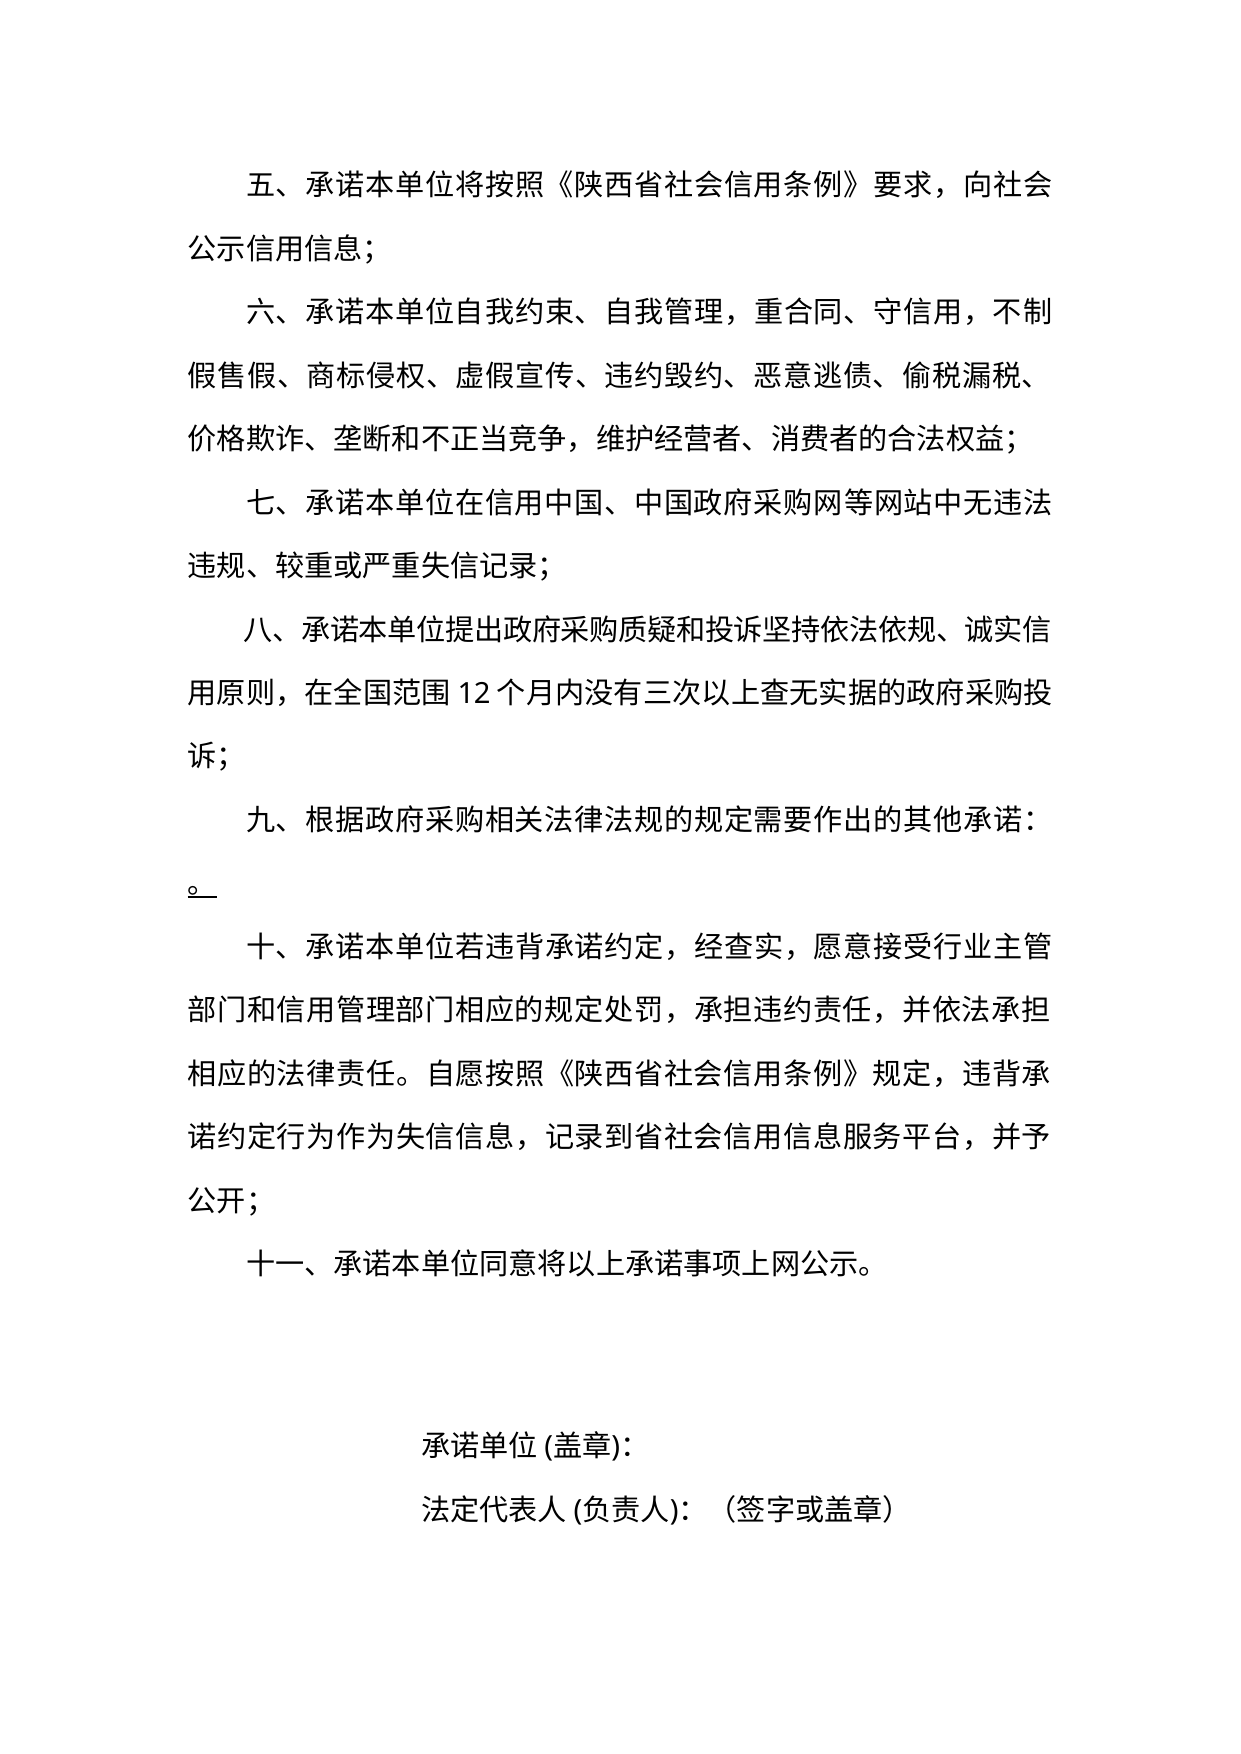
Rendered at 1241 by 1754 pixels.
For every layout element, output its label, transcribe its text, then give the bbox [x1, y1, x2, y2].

text 六、承诺本单位自我约束、自我管理，重合同、守信用，不制假售假、商标侵权、虚假宣传、违约毁约、恶意逃债、偷税漏税、价格欺诈、垄断和不正当竞争，维护经营者、消费者的合法权益； [187, 289, 1053, 458]
text 承诺单位 (盖章)： [187, 1423, 1053, 1465]
text 十、承诺本单位若违背承诺约定，经查实，愿意接受行业主管部门和信用管理部门相应的规定处罚，承担违约责任，并依法承担相应的法律责任。自愿按照《陕西省社会信用条例》规定，违背承诺约定行为作为失信信息，记录到省社会信用信息服务平台，并予公开； [187, 923, 1053, 1219]
text 十一、承诺本单位同意将以上承诺事项上网公示。 [187, 1241, 1053, 1283]
text 七、承诺本单位在信用中国、中国政府采购网等网站中无违法违规、较重或严重失信记录； [187, 479, 1053, 585]
text 九、根据政府采购相关法律法规的规定需要作出的其他承诺： 。 [187, 796, 1053, 902]
text 五、承诺本单位将按照《陕西省社会信用条例》要求，向社会公示信用信息； [187, 162, 1053, 268]
text 法定代表人 (负责人)：（签字或盖章） [187, 1486, 1053, 1529]
text 八、承诺本单位提出政府采购质疑和投诉坚持依法依规、诚实信用原则，在全国范围12个月内没有三次以上查无实据的政府采购投诉； [187, 606, 1053, 775]
